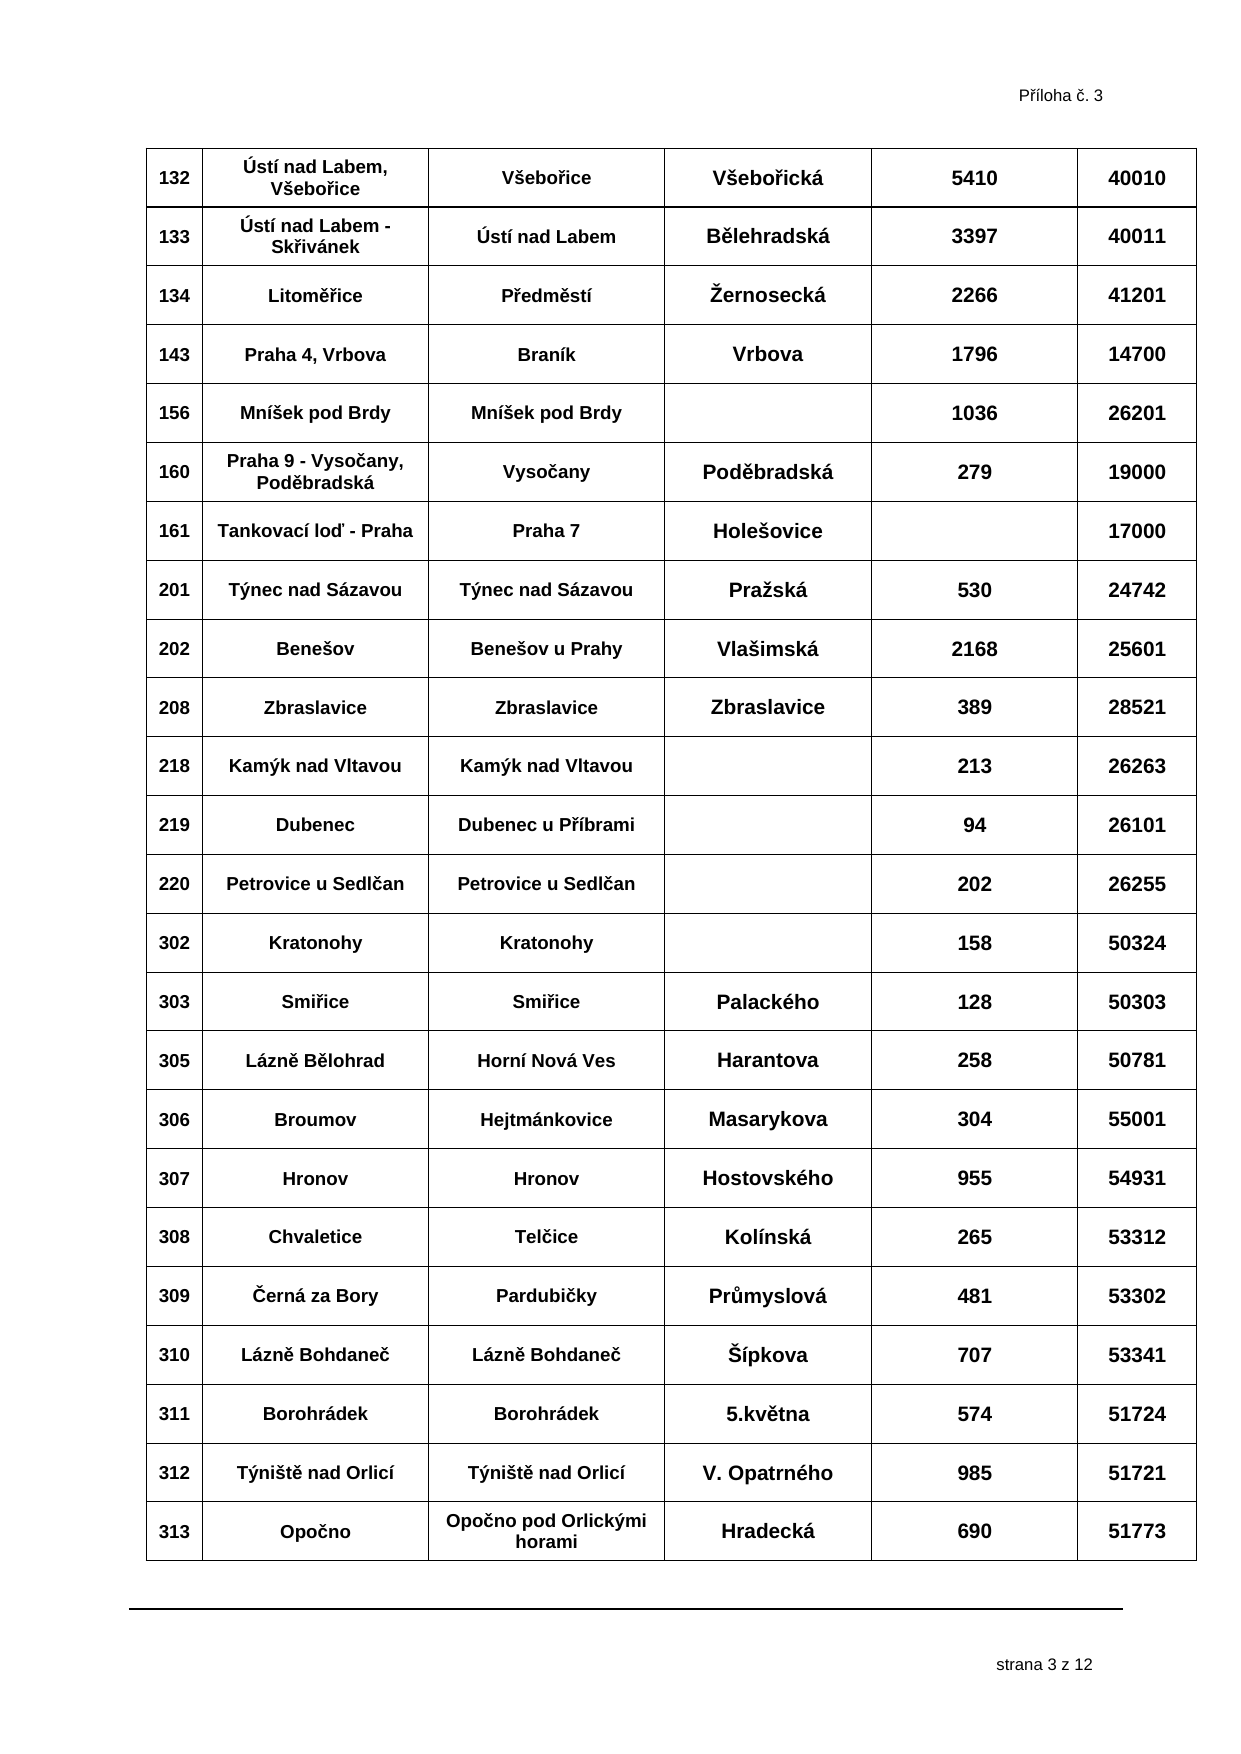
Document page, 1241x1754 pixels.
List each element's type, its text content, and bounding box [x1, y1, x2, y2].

table_cell Ústí nad Labem - Skřivánek [203, 208, 428, 265]
table_cell Pražská [665, 561, 871, 618]
table_cell Praha 4, Vrbova [203, 325, 428, 383]
table_cell Lázně Bohdaneč [203, 1326, 428, 1383]
table_cell Petrovice u Sedlčan [203, 855, 428, 913]
table_cell Petrovice u Sedlčan [429, 855, 664, 913]
table_cell Hostovského [665, 1149, 871, 1207]
table_cell Poděbradská [665, 443, 871, 501]
table_cell Kamýk nad Vltavou [203, 737, 428, 795]
table_cell Opočno pod Orlickými horami [429, 1502, 664, 1560]
table_cell [665, 384, 871, 442]
table_cell Holešovice [665, 502, 871, 559]
table_cell 265 [872, 1208, 1077, 1266]
table_cell Žernosecká [665, 266, 871, 324]
table_cell Kolínská [665, 1208, 871, 1266]
table_cell 5410 [872, 149, 1077, 206]
table_cell 50781 [1078, 1031, 1196, 1089]
table_cell Zbraslavice [665, 678, 871, 736]
table_cell Průmyslová [665, 1267, 871, 1325]
table_cell 28521 [1078, 678, 1196, 736]
table_cell Hradecká [665, 1502, 871, 1560]
table_cell Vlašimská [665, 620, 871, 677]
table_cell [872, 502, 1077, 559]
table_cell 218 [147, 737, 202, 795]
table_cell 40011 [1078, 208, 1196, 265]
table_cell Předměstí [429, 266, 664, 324]
table_cell Bělehradská [665, 208, 871, 265]
table_cell 53302 [1078, 1267, 1196, 1325]
table_cell 574 [872, 1385, 1077, 1442]
table_cell 53341 [1078, 1326, 1196, 1383]
table_cell 481 [872, 1267, 1077, 1325]
table_cell Braník [429, 325, 664, 383]
table_cell Chvaletice [203, 1208, 428, 1266]
table_cell 308 [147, 1208, 202, 1266]
table_cell 707 [872, 1326, 1077, 1383]
table_cell 202 [872, 855, 1077, 913]
table_cell 160 [147, 443, 202, 501]
table_cell Borohrádek [203, 1385, 428, 1442]
table_cell 54931 [1078, 1149, 1196, 1207]
table_cell Mníšek pod Brdy [429, 384, 664, 442]
table_cell Ústí nad Labem [429, 208, 664, 265]
table_cell Dubenec u Příbrami [429, 796, 664, 854]
table_cell 202 [147, 620, 202, 677]
table_cell 143 [147, 325, 202, 383]
table_cell 311 [147, 1385, 202, 1442]
table_cell Mníšek pod Brdy [203, 384, 428, 442]
table_cell Všebořice [429, 149, 664, 206]
table_cell 302 [147, 914, 202, 972]
table_cell 985 [872, 1444, 1077, 1501]
table_cell 51721 [1078, 1444, 1196, 1501]
table_cell Vysočany [429, 443, 664, 501]
table_cell [665, 737, 871, 795]
table_cell Černá za Bory [203, 1267, 428, 1325]
table_cell 17000 [1078, 502, 1196, 559]
table_cell 158 [872, 914, 1077, 972]
table_cell Kratonohy [429, 914, 664, 972]
table_cell [665, 914, 871, 972]
table_cell 134 [147, 266, 202, 324]
table_cell 258 [872, 1031, 1077, 1089]
table_cell 303 [147, 973, 202, 1030]
table_cell Telčice [429, 1208, 664, 1266]
table_cell 19000 [1078, 443, 1196, 501]
table_cell 305 [147, 1031, 202, 1089]
table_cell 5.května [665, 1385, 871, 1442]
table_cell Kratonohy [203, 914, 428, 972]
table_cell 309 [147, 1267, 202, 1325]
table_cell 50324 [1078, 914, 1196, 972]
table_cell Benešov [203, 620, 428, 677]
table_cell 50303 [1078, 973, 1196, 1030]
table_cell Hejtmánkovice [429, 1090, 664, 1148]
table_cell Hronov [203, 1149, 428, 1207]
table_cell 26263 [1078, 737, 1196, 795]
table_cell V. Opatrného [665, 1444, 871, 1501]
table_cell 51773 [1078, 1502, 1196, 1560]
table_cell 313 [147, 1502, 202, 1560]
table_cell Smiřice [203, 973, 428, 1030]
table_cell Praha 7 [429, 502, 664, 559]
table_cell 2168 [872, 620, 1077, 677]
table_cell 133 [147, 208, 202, 265]
table_cell 40010 [1078, 149, 1196, 206]
table_cell Harantova [665, 1031, 871, 1089]
table_cell 128 [872, 973, 1077, 1030]
table_cell Lázně Bohdaneč [429, 1326, 664, 1383]
table_cell Smiřice [429, 973, 664, 1030]
table_cell Týnec nad Sázavou [429, 561, 664, 618]
table_cell 690 [872, 1502, 1077, 1560]
table_cell Týniště nad Orlicí [203, 1444, 428, 1501]
table_cell 304 [872, 1090, 1077, 1148]
table_cell 2266 [872, 266, 1077, 324]
table_cell 213 [872, 737, 1077, 795]
table_cell [665, 855, 871, 913]
table_cell Týniště nad Orlicí [429, 1444, 664, 1501]
table_cell 132 [147, 149, 202, 206]
table_cell Borohrádek [429, 1385, 664, 1442]
table_cell 208 [147, 678, 202, 736]
table_cell Zbraslavice [203, 678, 428, 736]
table_cell 161 [147, 502, 202, 559]
table_cell 156 [147, 384, 202, 442]
table_cell Pardubičky [429, 1267, 664, 1325]
table_cell Zbraslavice [429, 678, 664, 736]
table_cell 1796 [872, 325, 1077, 383]
table_cell 530 [872, 561, 1077, 618]
table_cell 26201 [1078, 384, 1196, 442]
table_cell 307 [147, 1149, 202, 1207]
table_cell 24742 [1078, 561, 1196, 618]
table_cell 310 [147, 1326, 202, 1383]
table_cell [665, 796, 871, 854]
table_cell Praha 9 - Vysočany, Poděbradská [203, 443, 428, 501]
table_cell 3397 [872, 208, 1077, 265]
table_cell 14700 [1078, 325, 1196, 383]
table_cell 201 [147, 561, 202, 618]
table_cell Tankovací loď - Praha [203, 502, 428, 559]
table_cell 279 [872, 443, 1077, 501]
table_cell 51724 [1078, 1385, 1196, 1442]
table_cell 94 [872, 796, 1077, 854]
table_cell Palackého [665, 973, 871, 1030]
table_cell Týnec nad Sázavou [203, 561, 428, 618]
table_cell 312 [147, 1444, 202, 1501]
table_cell Benešov u Prahy [429, 620, 664, 677]
table_cell Broumov [203, 1090, 428, 1148]
table_cell Vrbova [665, 325, 871, 383]
table_cell 26255 [1078, 855, 1196, 913]
table_cell Lázně Bělohrad [203, 1031, 428, 1089]
table_cell Ústí nad Labem, Všebořice [203, 149, 428, 206]
table_cell 220 [147, 855, 202, 913]
table_cell Hronov [429, 1149, 664, 1207]
table_cell Litoměřice [203, 266, 428, 324]
table_cell 219 [147, 796, 202, 854]
table_cell Šípkova [665, 1326, 871, 1383]
table_cell 955 [872, 1149, 1077, 1207]
table_cell Dubenec [203, 796, 428, 854]
table_cell 25601 [1078, 620, 1196, 677]
table_cell 1036 [872, 384, 1077, 442]
table_cell 306 [147, 1090, 202, 1148]
table_cell 55001 [1078, 1090, 1196, 1148]
table_cell Horní Nová Ves [429, 1031, 664, 1089]
table_cell Všebořická [665, 149, 871, 206]
table_cell 41201 [1078, 266, 1196, 324]
table_cell 53312 [1078, 1208, 1196, 1266]
table_cell Kamýk nad Vltavou [429, 737, 664, 795]
table_cell Masarykova [665, 1090, 871, 1148]
table_cell 389 [872, 678, 1077, 736]
table_cell 26101 [1078, 796, 1196, 854]
table_cell Opočno [203, 1502, 428, 1560]
